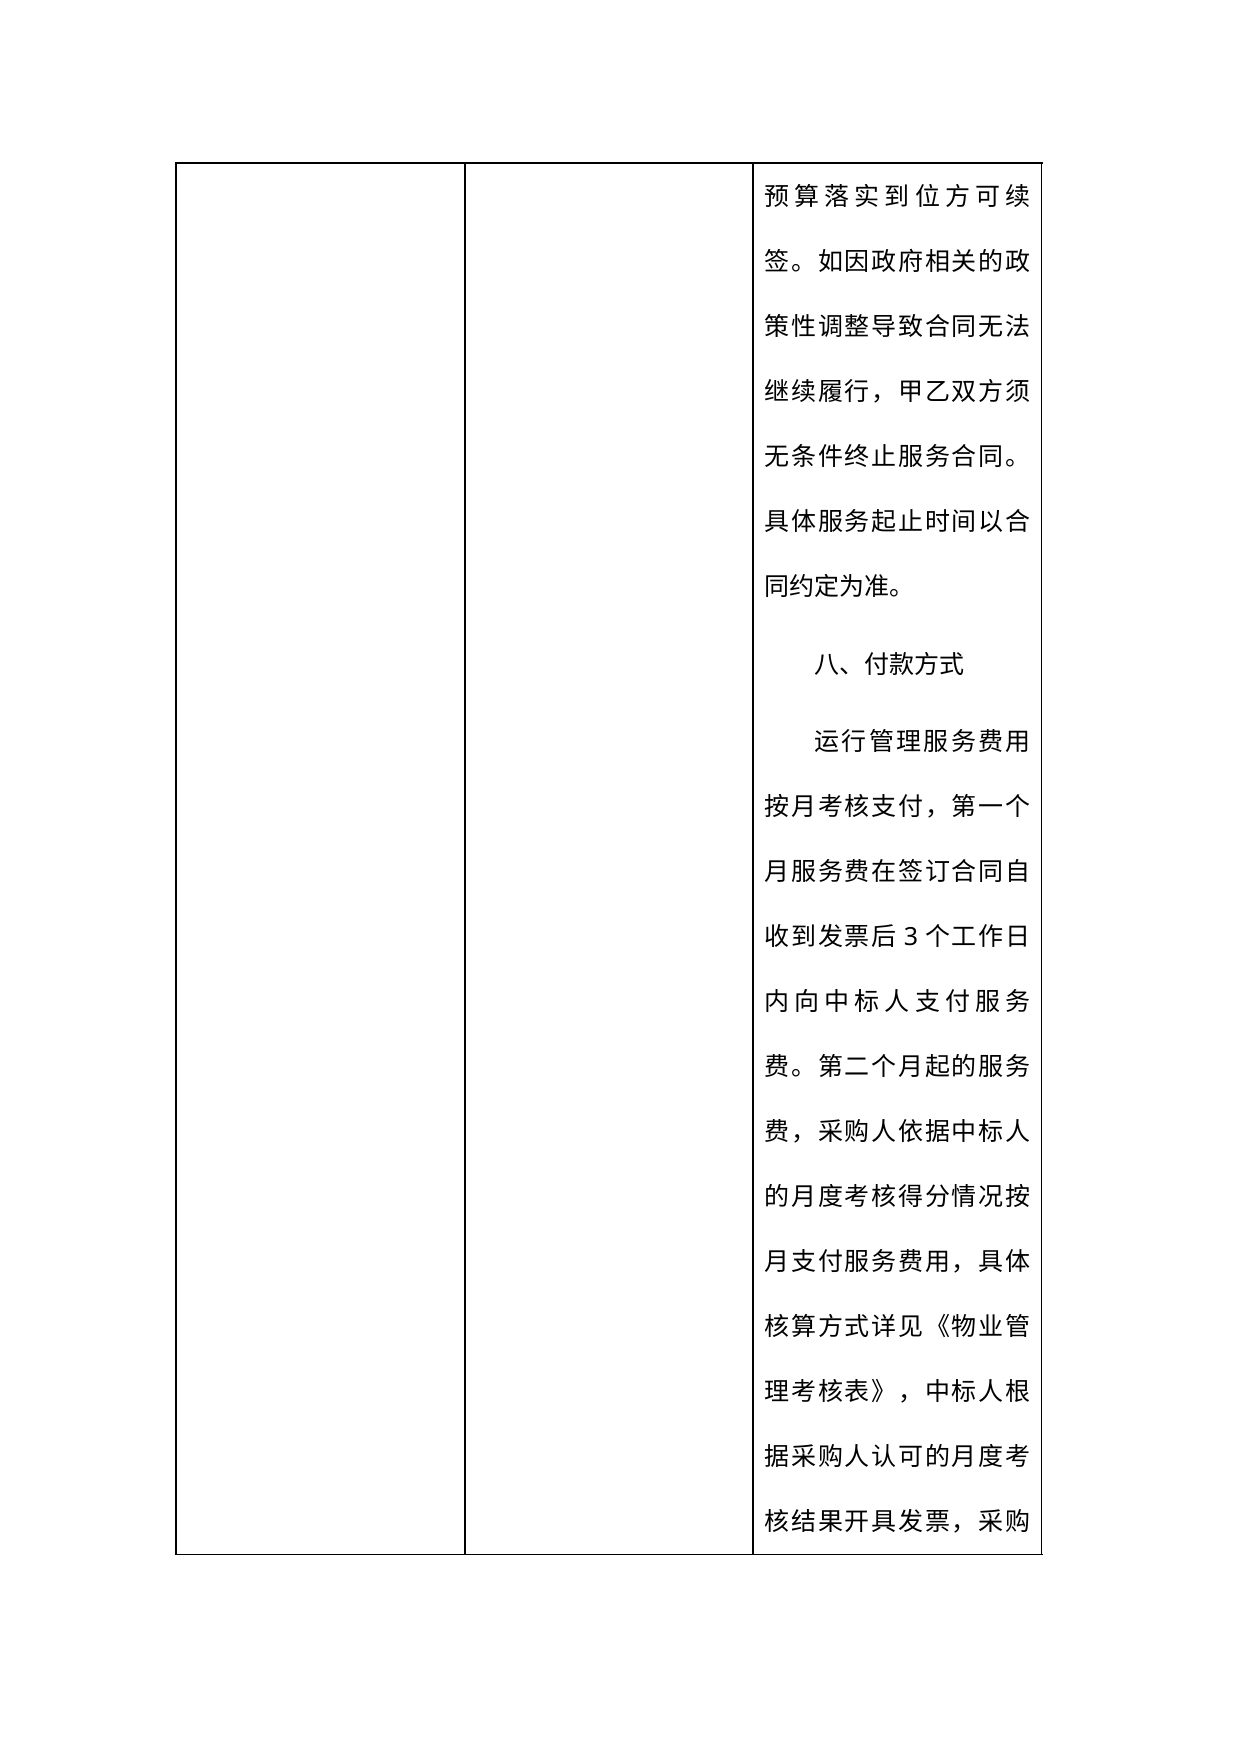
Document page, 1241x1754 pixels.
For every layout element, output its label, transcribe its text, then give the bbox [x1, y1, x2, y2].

table_cell 1 [466, 164, 752, 1553]
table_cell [754, 164, 1041, 1553]
table_cell [177, 164, 464, 1553]
